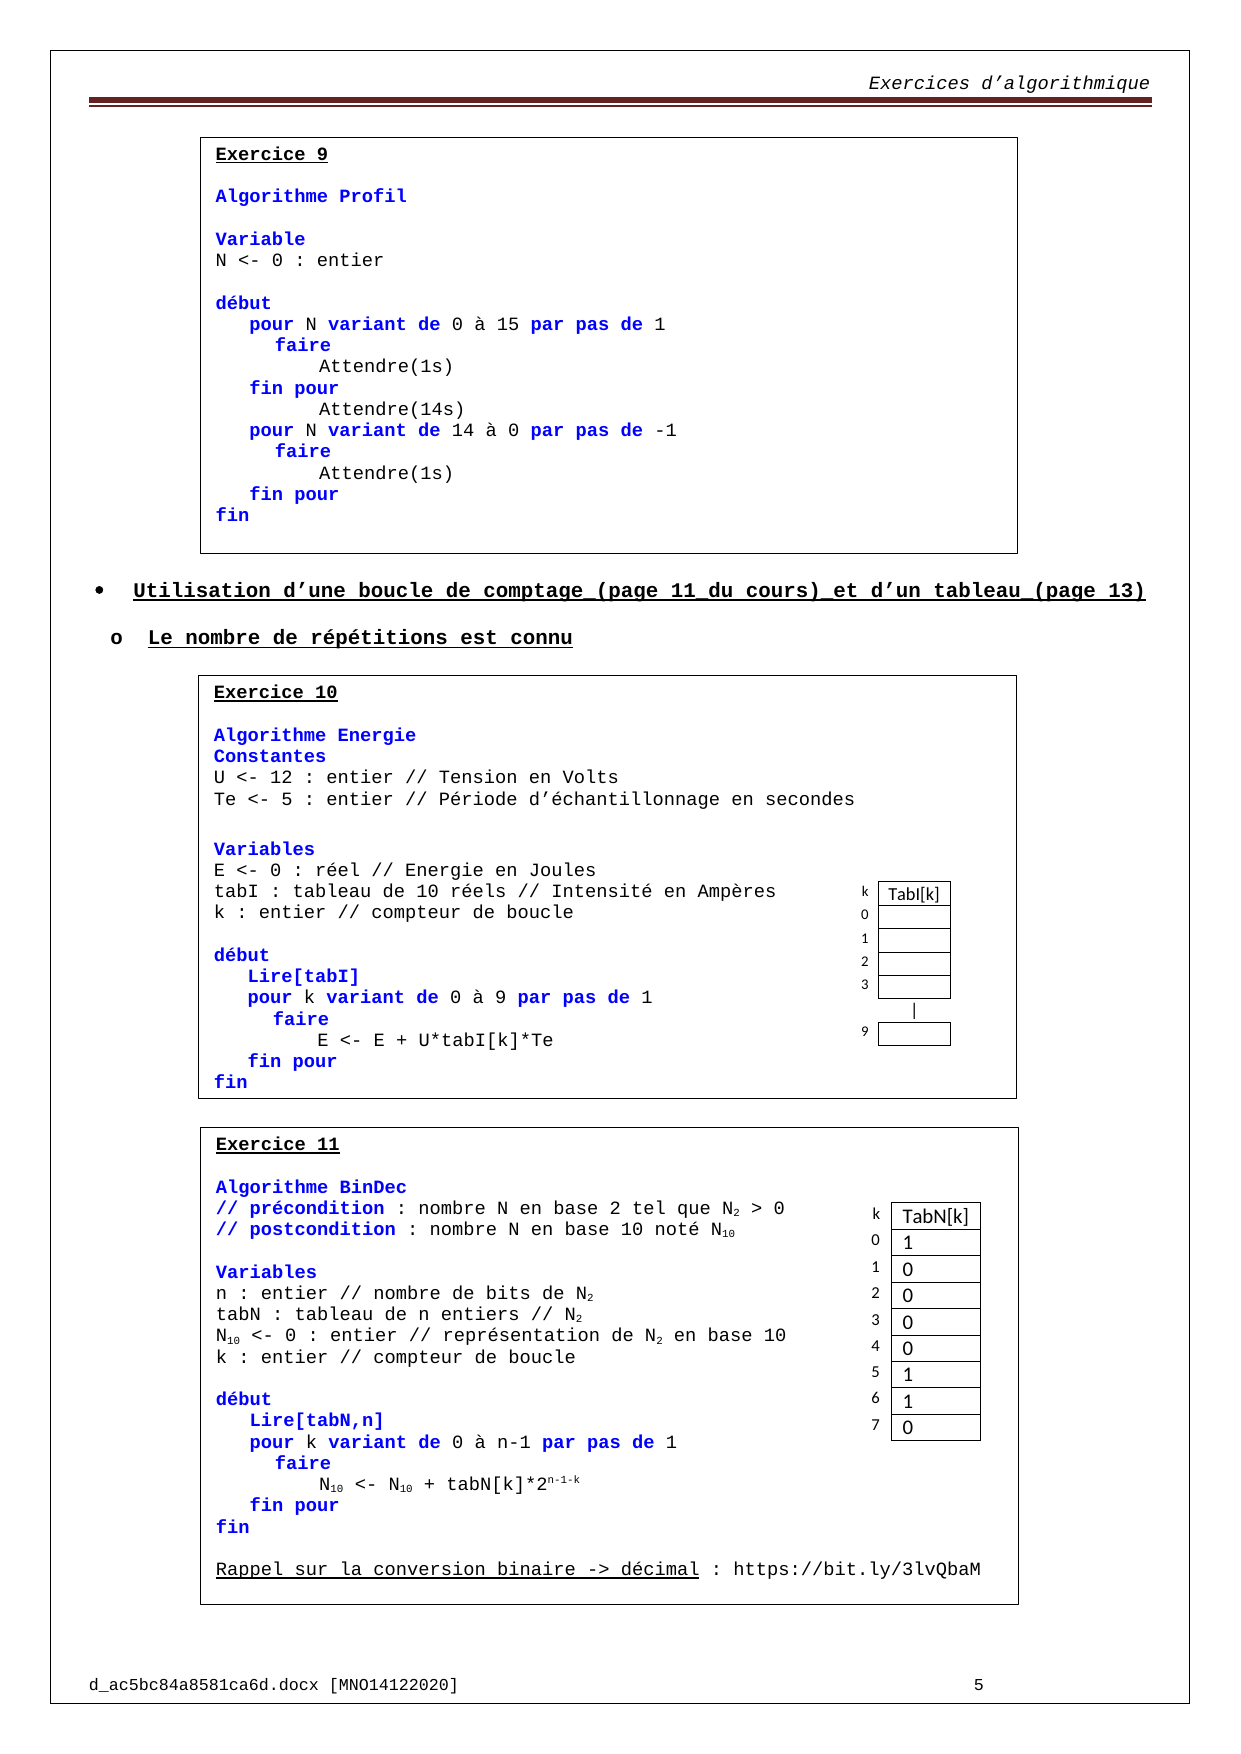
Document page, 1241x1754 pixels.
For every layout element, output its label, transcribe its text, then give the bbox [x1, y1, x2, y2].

list Utilisation d’une boucle de comptage_(page 11_du cours)_et d’un tableau_(page 13) [96, 580, 1152, 603]
list Le nombre de répétitions est connu [110, 627, 1152, 651]
